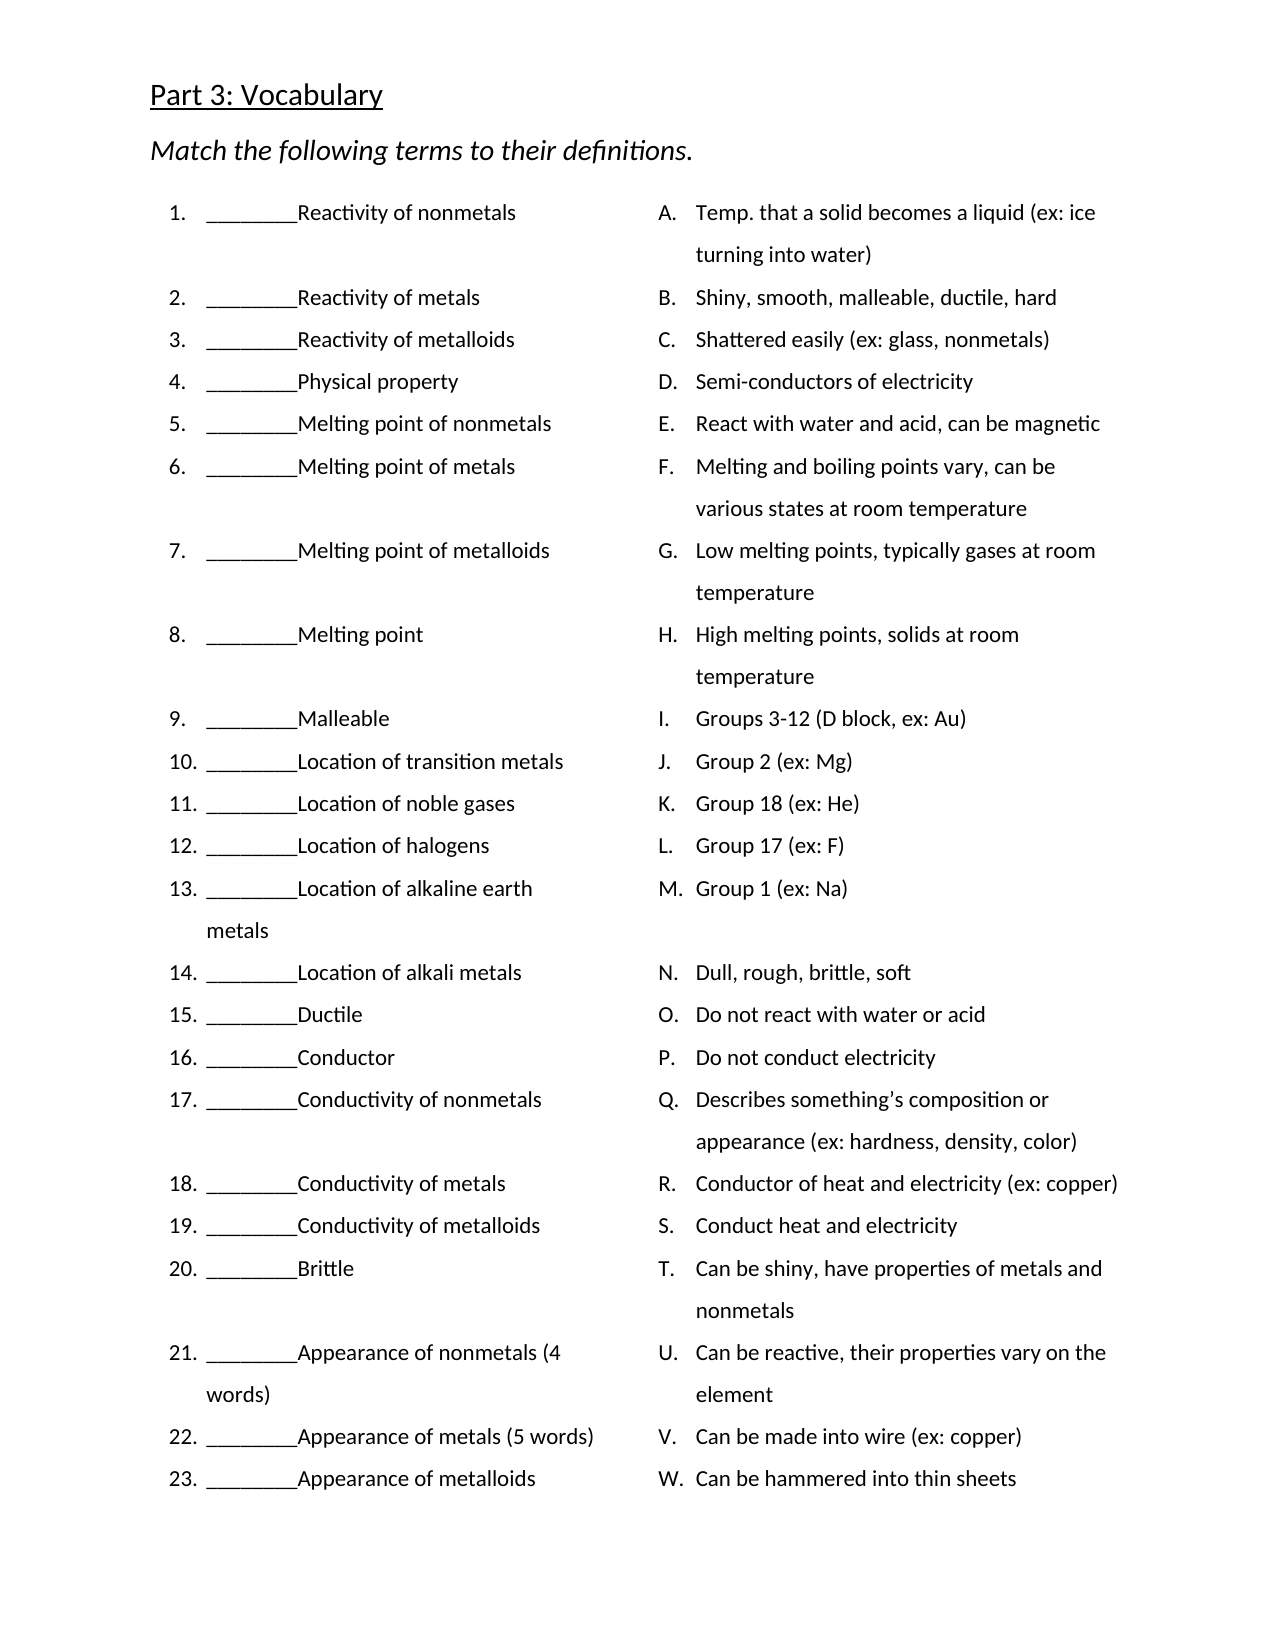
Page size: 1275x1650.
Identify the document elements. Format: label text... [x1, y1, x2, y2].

table_cell ________Location of halogens [139, 831, 609, 874]
text Part 3: Vocabulary [150, 75, 1125, 113]
table_cell ________Conductivity of metalloids [139, 1211, 609, 1254]
table_cell ________Physical property [139, 367, 609, 409]
table_cell Can be reactive, their properties vary on the element [609, 1338, 1136, 1422]
table_cell Conductor of heat and electricity (ex: copper) [609, 1169, 1136, 1211]
table_cell Describes something’s composition or appearance (ex: hardness, density, color) [609, 1085, 1136, 1169]
table_cell React with water and acid, can be magnetic [609, 410, 1136, 452]
table_cell Shattered easily (ex: glass, nonmetals) [609, 325, 1136, 367]
table_cell Can be made into wire (ex: copper) [609, 1422, 1136, 1464]
table_cell ________Conductivity of metals [139, 1169, 609, 1211]
table_header ________Reactivity of nonmetals [139, 198, 609, 283]
text Match the following terms to their definitions. [150, 132, 1125, 168]
table_cell Low melting points, typically gases at room temperature [609, 536, 1136, 620]
table_cell Conduct heat and electricity [609, 1211, 1136, 1254]
table_cell ________Location of transition metals [139, 747, 609, 789]
table_cell Groups 3-12 (D block, ex: Au) [609, 705, 1136, 747]
table_cell ________Brittle [139, 1254, 609, 1338]
table_cell Shiny, smooth, malleable, ductile, hard [609, 283, 1136, 325]
table_cell Group 2 (ex: Mg) [609, 747, 1136, 789]
table_cell ________Appearance of metalloids [139, 1465, 609, 1507]
table_cell Can be shiny, have properties of metals and nonmetals [609, 1254, 1136, 1338]
table_cell High melting points, solids at room temperature [609, 620, 1136, 704]
table_cell Do not conduct electricity [609, 1043, 1136, 1085]
table_cell ________Melting point of metals [139, 452, 609, 536]
table_cell ________Ductile [139, 1000, 609, 1043]
table_cell Group 1 (ex: Na) [609, 874, 1136, 958]
table_cell Group 17 (ex: F) [609, 831, 1136, 874]
table_cell ________Location of alkali metals [139, 958, 609, 1000]
table_cell ________Conductor [139, 1043, 609, 1085]
table_cell ________Conductivity of nonmetals [139, 1085, 609, 1169]
table_cell Semi-conductors of electricity [609, 367, 1136, 409]
table_cell ________Reactivity of metalloids [139, 325, 609, 367]
table_cell ________Malleable [139, 705, 609, 747]
table_cell ________Appearance of nonmetals (4 words) [139, 1338, 609, 1422]
table_cell Can be hammered into thin sheets [609, 1465, 1136, 1507]
table_cell ________Reactivity of metals [139, 283, 609, 325]
table_header Temp. that a solid becomes a liquid (ex: ice turning into water) [609, 198, 1136, 283]
table_cell ________Location of noble gases [139, 789, 609, 831]
table_cell ________Melting point [139, 620, 609, 704]
table_cell Melting and boiling points vary, can be various states at room temperature [609, 452, 1136, 536]
table_cell Group 18 (ex: He) [609, 789, 1136, 831]
table_cell ________Melting point of metalloids [139, 536, 609, 620]
table_cell ________Appearance of metals (5 words) [139, 1422, 609, 1464]
table_cell ________Location of alkaline earth metals [139, 874, 609, 958]
table_cell Do not react with water or acid [609, 1000, 1136, 1043]
table_cell Dull, rough, brittle, soft [609, 958, 1136, 1000]
table_cell ________Melting point of nonmetals [139, 410, 609, 452]
